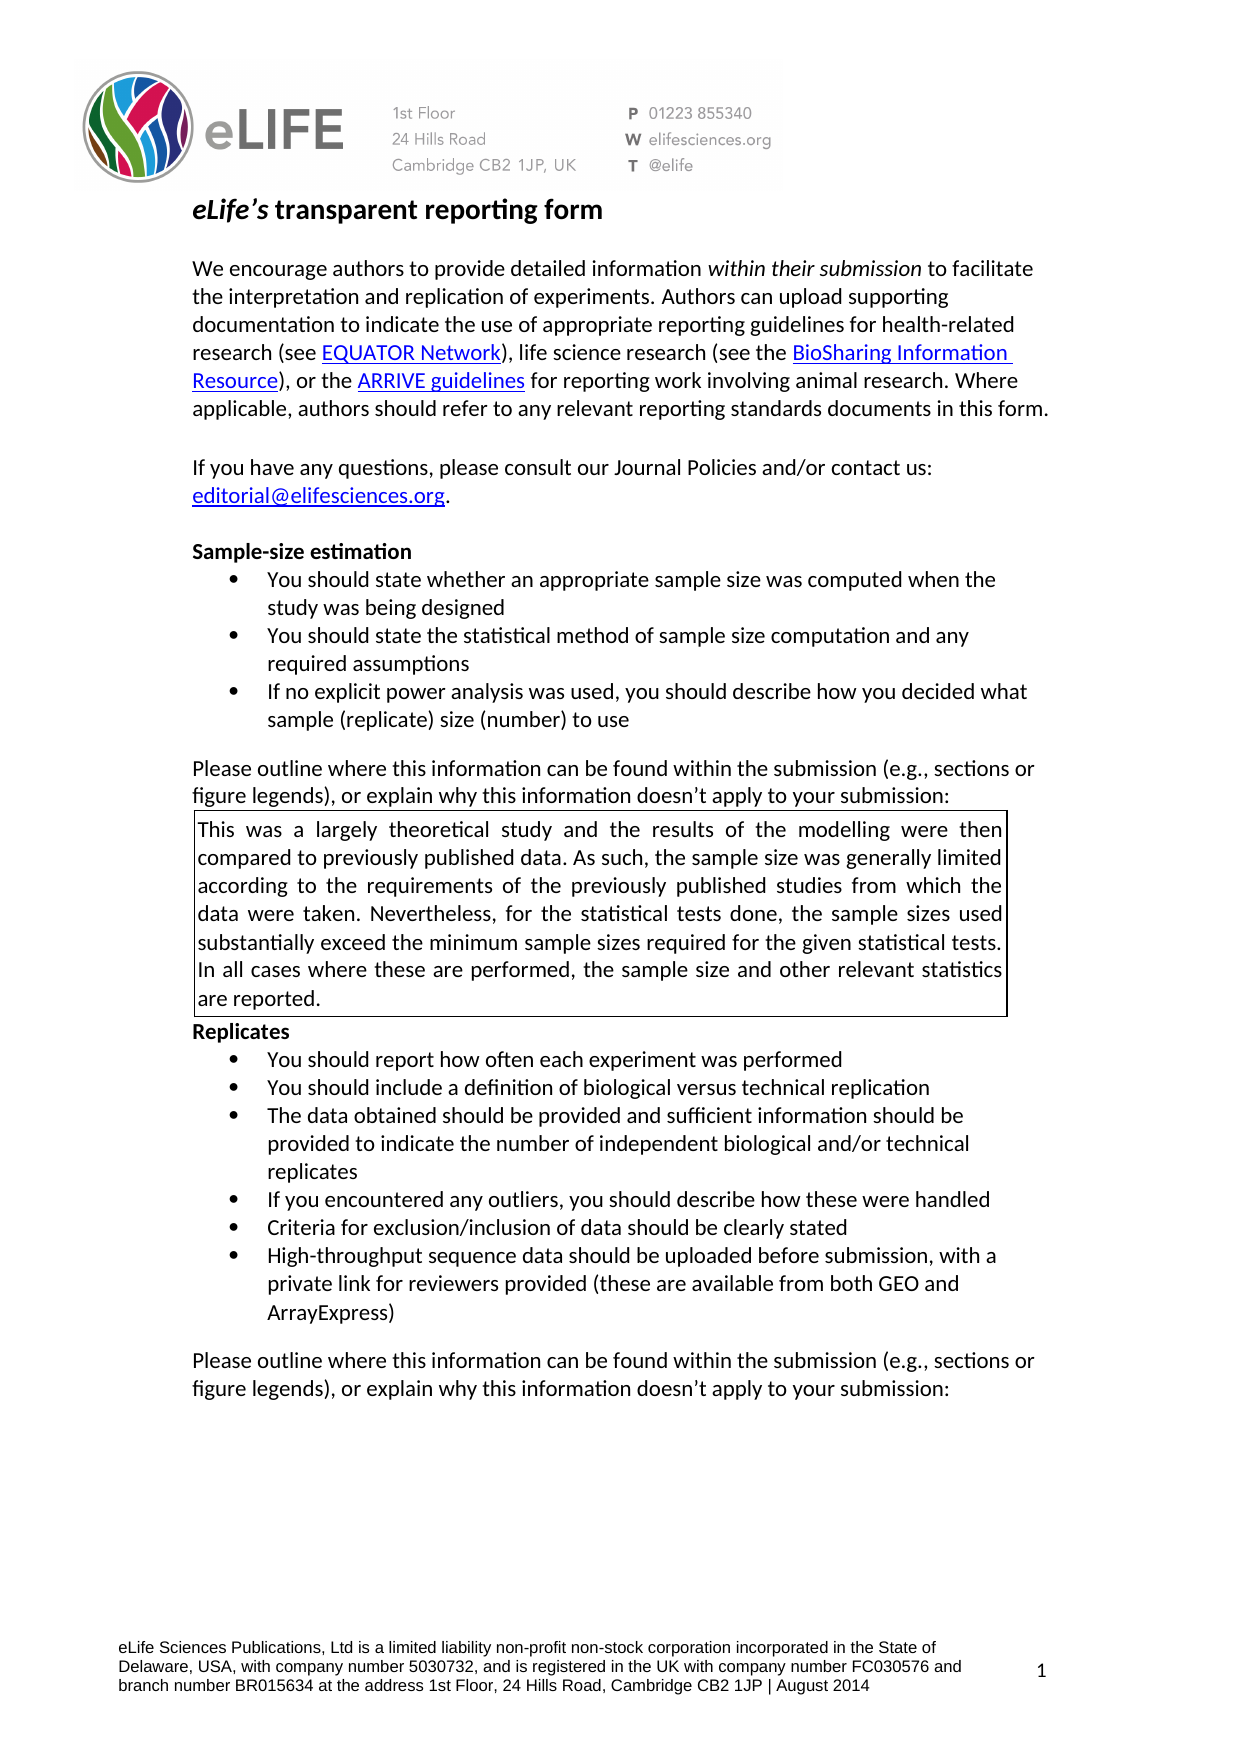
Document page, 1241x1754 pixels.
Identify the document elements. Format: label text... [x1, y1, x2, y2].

list You should report how often each experiment was performed [229, 1045, 1053, 1073]
text Sample-size estimation [192, 537, 1053, 565]
picture [73, 59, 784, 191]
list If you encountered any outliers, you should describe how these were handled [229, 1186, 1053, 1213]
text We encourage authors to provide detailed information within their submission to facilitate the interpretation and replication of experiments. Authors can upload supporting documentation to indicate the use of appropriate reporting guidelines for health-related research (see EQUATOR Network), life science research (see the BioSharing Information Resource), or the ARRIVE guidelines for reporting work involving animal research. Where applicable, authors should refer to any relevant reporting standards documents in this form. [192, 254, 1053, 423]
list If no explicit power analysis was used, you should describe how you decided what sample (replicate) size (number) to use [229, 677, 1053, 733]
list Criteria for exclusion/inclusion of data should be clearly stated [229, 1213, 1053, 1242]
text eLife’s transparent reporting form [192, 191, 1053, 226]
list You should state the statistical method of sample size computation and any required assumptions [229, 621, 1053, 677]
list You should include a definition of biological versus technical replication [229, 1073, 1053, 1101]
list You should state whether an appropriate sample size was computed when the study was being designed [229, 565, 1053, 621]
text Please outline where this information can be found within the submission (e.g., sections or figure legends), or explain why this information doesn’t apply to your submission: [192, 754, 1053, 810]
text Please outline where this information can be found within the submission (e.g., sections or figure legends), or explain why this information doesn’t apply to your submission: [192, 1346, 1053, 1402]
text Replicates [192, 838, 1053, 1045]
text If you have any questions, please consult our Journal Policies and/or contact us: editorial@elifesciences.org. [192, 453, 1053, 509]
list High-throughput sequence data should be uploaded before submission, with a private link for reviewers provided (these are available from both GEO and ArrayExpress) [229, 1242, 1053, 1326]
list The data obtained should be provided and sufficient information should be provided to indicate the number of independent biological and/or technical replicates [229, 1101, 1053, 1186]
text This was a largely theoretical study and the results of the modelling were then compared to previously published data. As such, the sample size was generally limited according to the requirements of the previously published studies from which the data were taken. Nevertheless, for the statistical tests done, the sample sizes used substantially exceed the minimum sample sizes required for the given statistical tests. In all cases where these are performed, the sample size and other relevant statistics are reported. [195, 813, 1006, 1014]
